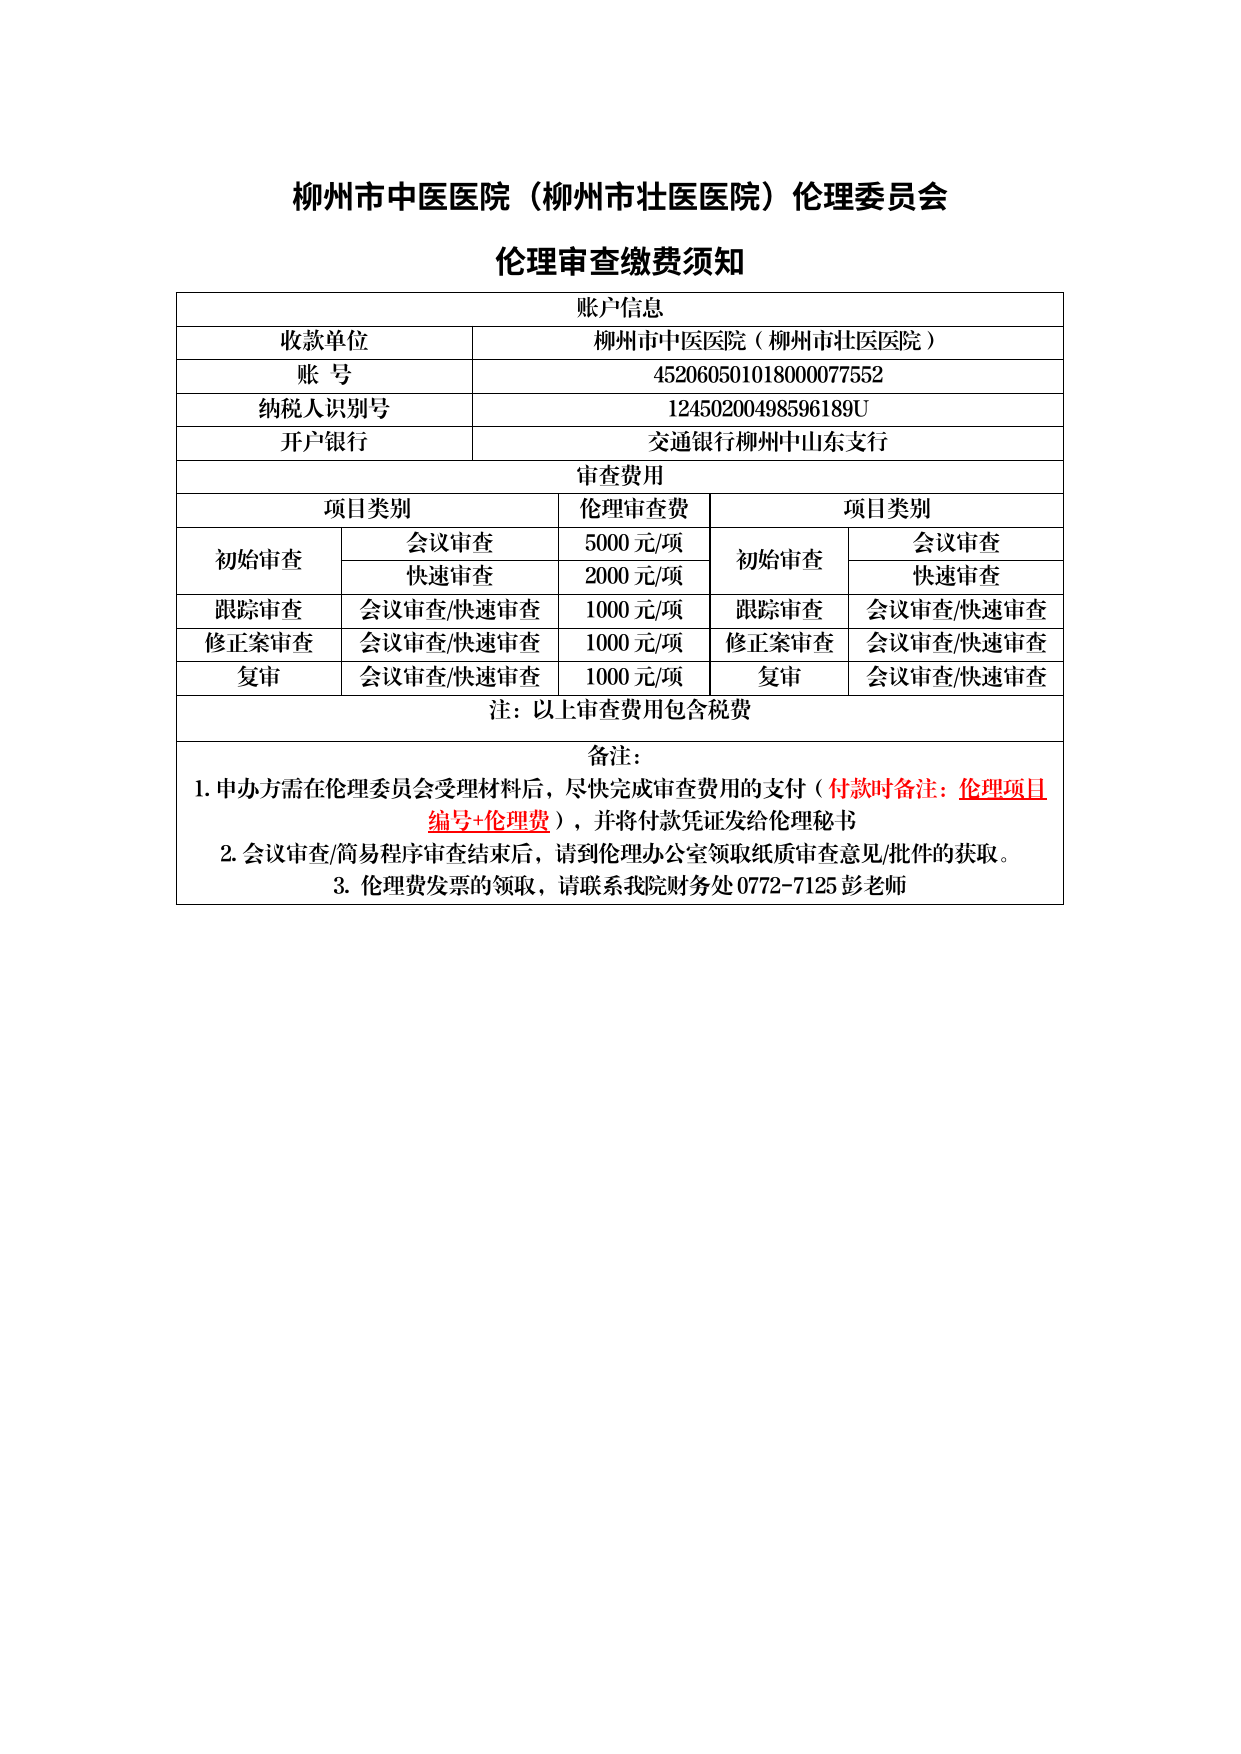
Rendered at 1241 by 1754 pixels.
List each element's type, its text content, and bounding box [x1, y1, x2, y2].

table_cell 会议审查/快速审查 [342, 662, 558, 694]
table_cell 快速审查 [849, 561, 1063, 594]
table_cell 会议审查 [342, 528, 558, 560]
table_cell 复审 [177, 662, 341, 694]
table_cell 2000元/项 [559, 561, 709, 594]
table_cell 账 号 [177, 360, 472, 393]
table_cell 项目类别 [711, 494, 1063, 527]
table_header 账户信息 [177, 293, 1063, 326]
table_cell 纳税人识别号 [177, 394, 472, 426]
table_cell 收款单位 [177, 327, 472, 359]
table_cell 会议审查/快速审查 [849, 629, 1063, 661]
table_cell 修正案审查 [711, 629, 848, 661]
table_cell 初始审查 [711, 528, 848, 594]
table_cell 注：以上审查费用包含税费 [177, 696, 1063, 741]
table_cell 452060501018000077552 [473, 360, 1063, 393]
table_cell 快速审查 [342, 561, 558, 594]
table_cell 12450200498596189U [473, 394, 1063, 426]
table_cell 会议审查 [849, 528, 1063, 560]
table_cell 会议审查/快速审查 [342, 595, 558, 627]
table_cell 项目类别 [177, 494, 558, 527]
table_cell 会议审查/快速审查 [849, 662, 1063, 694]
table_cell 5000元/项 [559, 528, 709, 560]
table_cell 会议审查/快速审查 [849, 595, 1063, 627]
table_cell 会议审查/快速审查 [342, 629, 558, 661]
table_cell 1000元/项 [559, 629, 709, 661]
table_cell 1000元/项 [559, 595, 709, 627]
text 伦理审查缴费须知 [187, 227, 1053, 292]
table_cell 柳州市中医医院（柳州市壮医医院） [473, 327, 1063, 359]
table_cell 交通银行柳州中山东支行 [473, 427, 1063, 460]
table_cell 备注： 申办方需在伦理委员会受理材料后，尽快完成审查费用的支付（付款时备注：伦理项目编号+伦理费），并将付款凭证发给伦理秘书 会议审查/简易程序审查结束后，请到伦理办公室领取纸质审查意见/批件的获取。 3. 伦理费发票的领取，请联系我院财务处0772-7125彭老师 [177, 742, 1063, 904]
table_cell 跟踪审查 [711, 595, 848, 627]
table_cell 初始审查 [177, 528, 341, 594]
table_cell 伦理审查费 [559, 494, 709, 527]
table_cell 修正案审查 [177, 629, 341, 661]
table_cell 开户银行 [177, 427, 472, 460]
table_cell 跟踪审查 [177, 595, 341, 627]
table_cell 审查费用 [177, 461, 1063, 493]
table_cell 复审 [711, 662, 848, 694]
table_cell 1000元/项 [559, 662, 709, 694]
text 柳州市中医医院（柳州市壮医医院）伦理委员会 [187, 162, 1053, 227]
